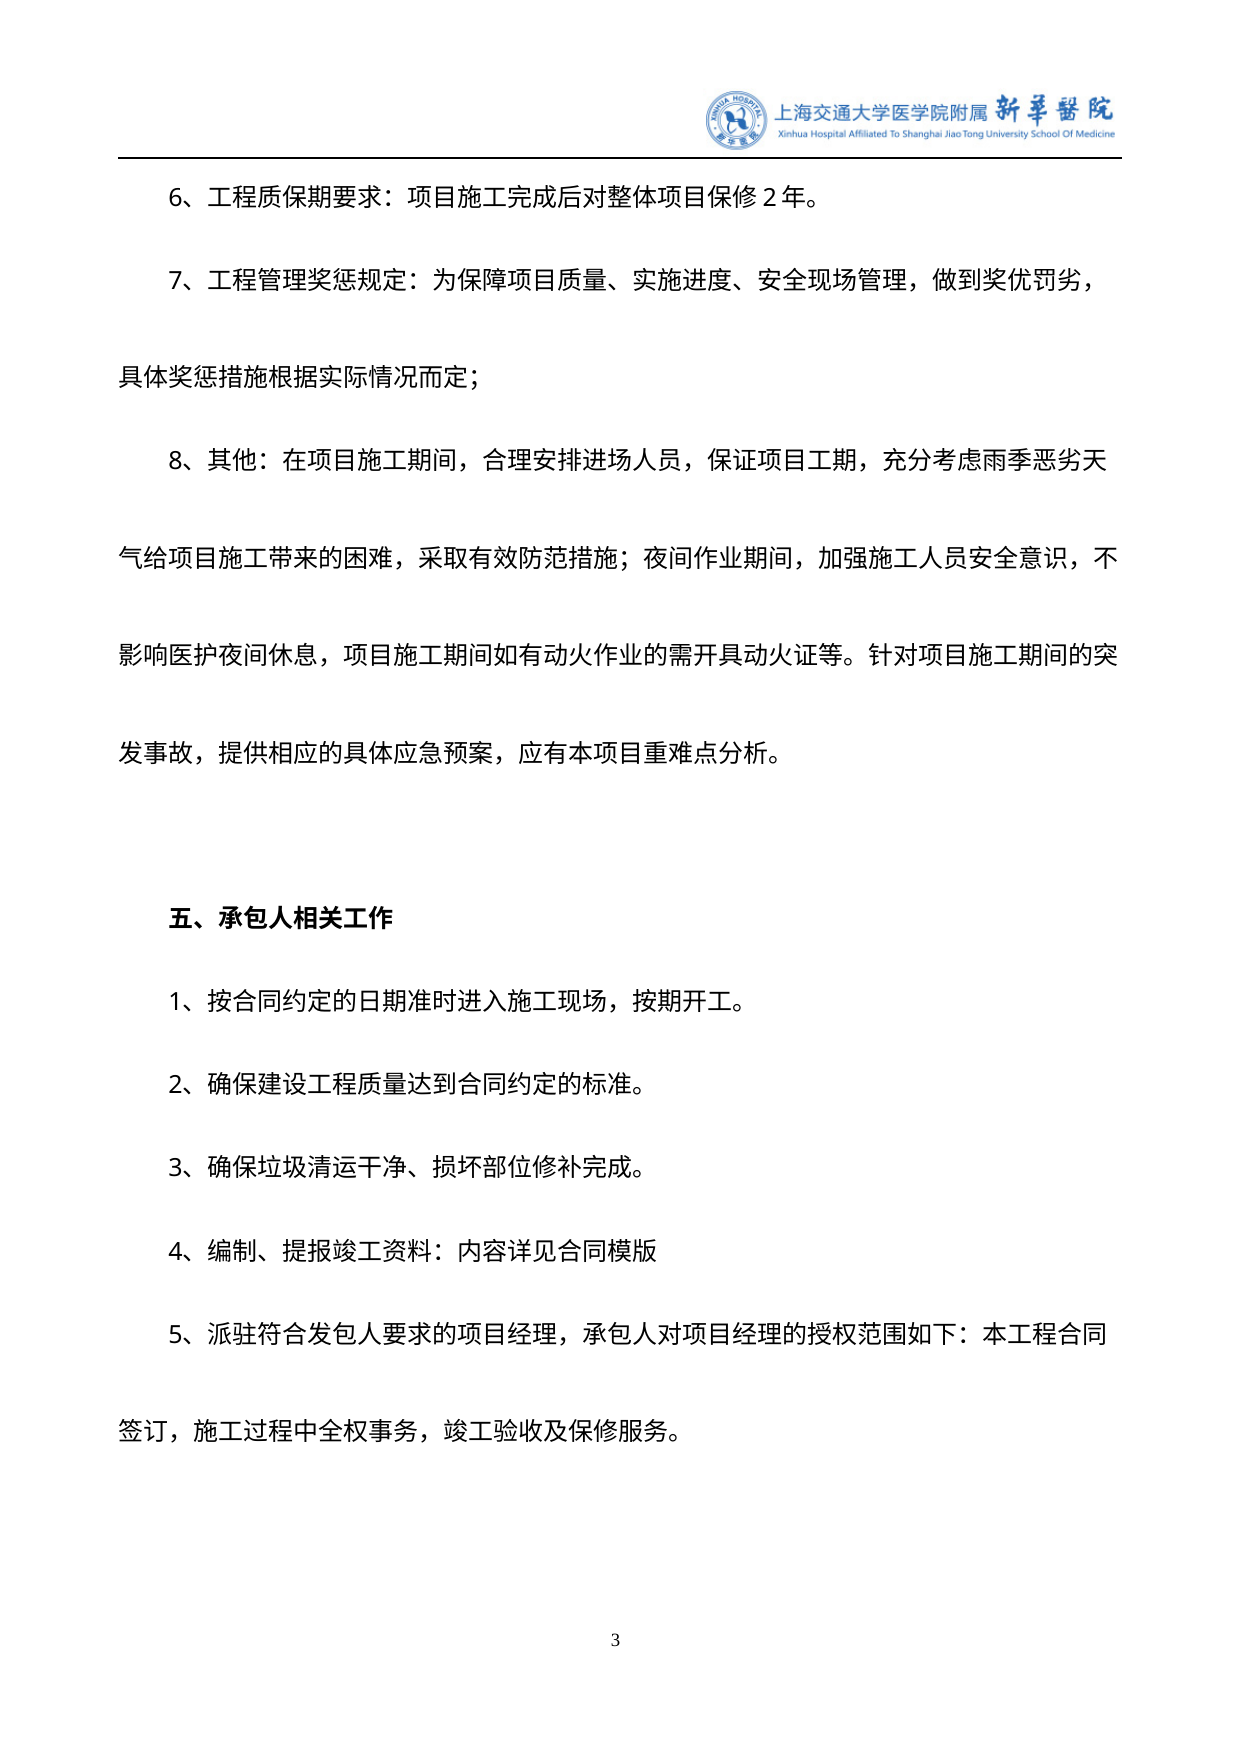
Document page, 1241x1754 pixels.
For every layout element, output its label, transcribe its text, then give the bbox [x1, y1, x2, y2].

list 6、工程质保期要求：项目施工完成后对整体项目保修2年。 [118, 163, 1122, 228]
picture [702, 88, 1123, 156]
list 7、工程管理奖惩规定：为保障项目质量、实施进度、安全现场管理，做到奖优罚劣，具体奖惩措施根据实际情况而定； [118, 246, 1122, 408]
list 8、其他：在项目施工期间，合理安排进场人员，保证项目工期，充分考虑雨季恶劣天气给项目施工带来的困难，采取有效防范措施；夜间作业期间，加强施工人员安全意识，不影响医护夜间休息，项目施工期间如有动火作业的需开具动火证等。针对项目施工期间的突发事故，提供相应的具体应急预案，应有本项目重难点分析。 [118, 426, 1122, 784]
text 1、按合同约定的日期准时进入施工现场，按期开工。 [118, 967, 1122, 1032]
text 4、编制、提报竣工资料：内容详见合同模版 [118, 1217, 1122, 1282]
text 2、确保建设工程质量达到合同约定的标准。 [118, 1050, 1122, 1115]
list 5、派驻符合发包人要求的项目经理，承包人对项目经理的授权范围如下：本工程合同签订，施工过程中全权事务，竣工验收及保修服务。 [118, 1300, 1122, 1462]
list 五、承包人相关工作 [118, 884, 1122, 949]
text 3、确保垃圾清运干净、损坏部位修补完成。 [118, 1133, 1122, 1198]
